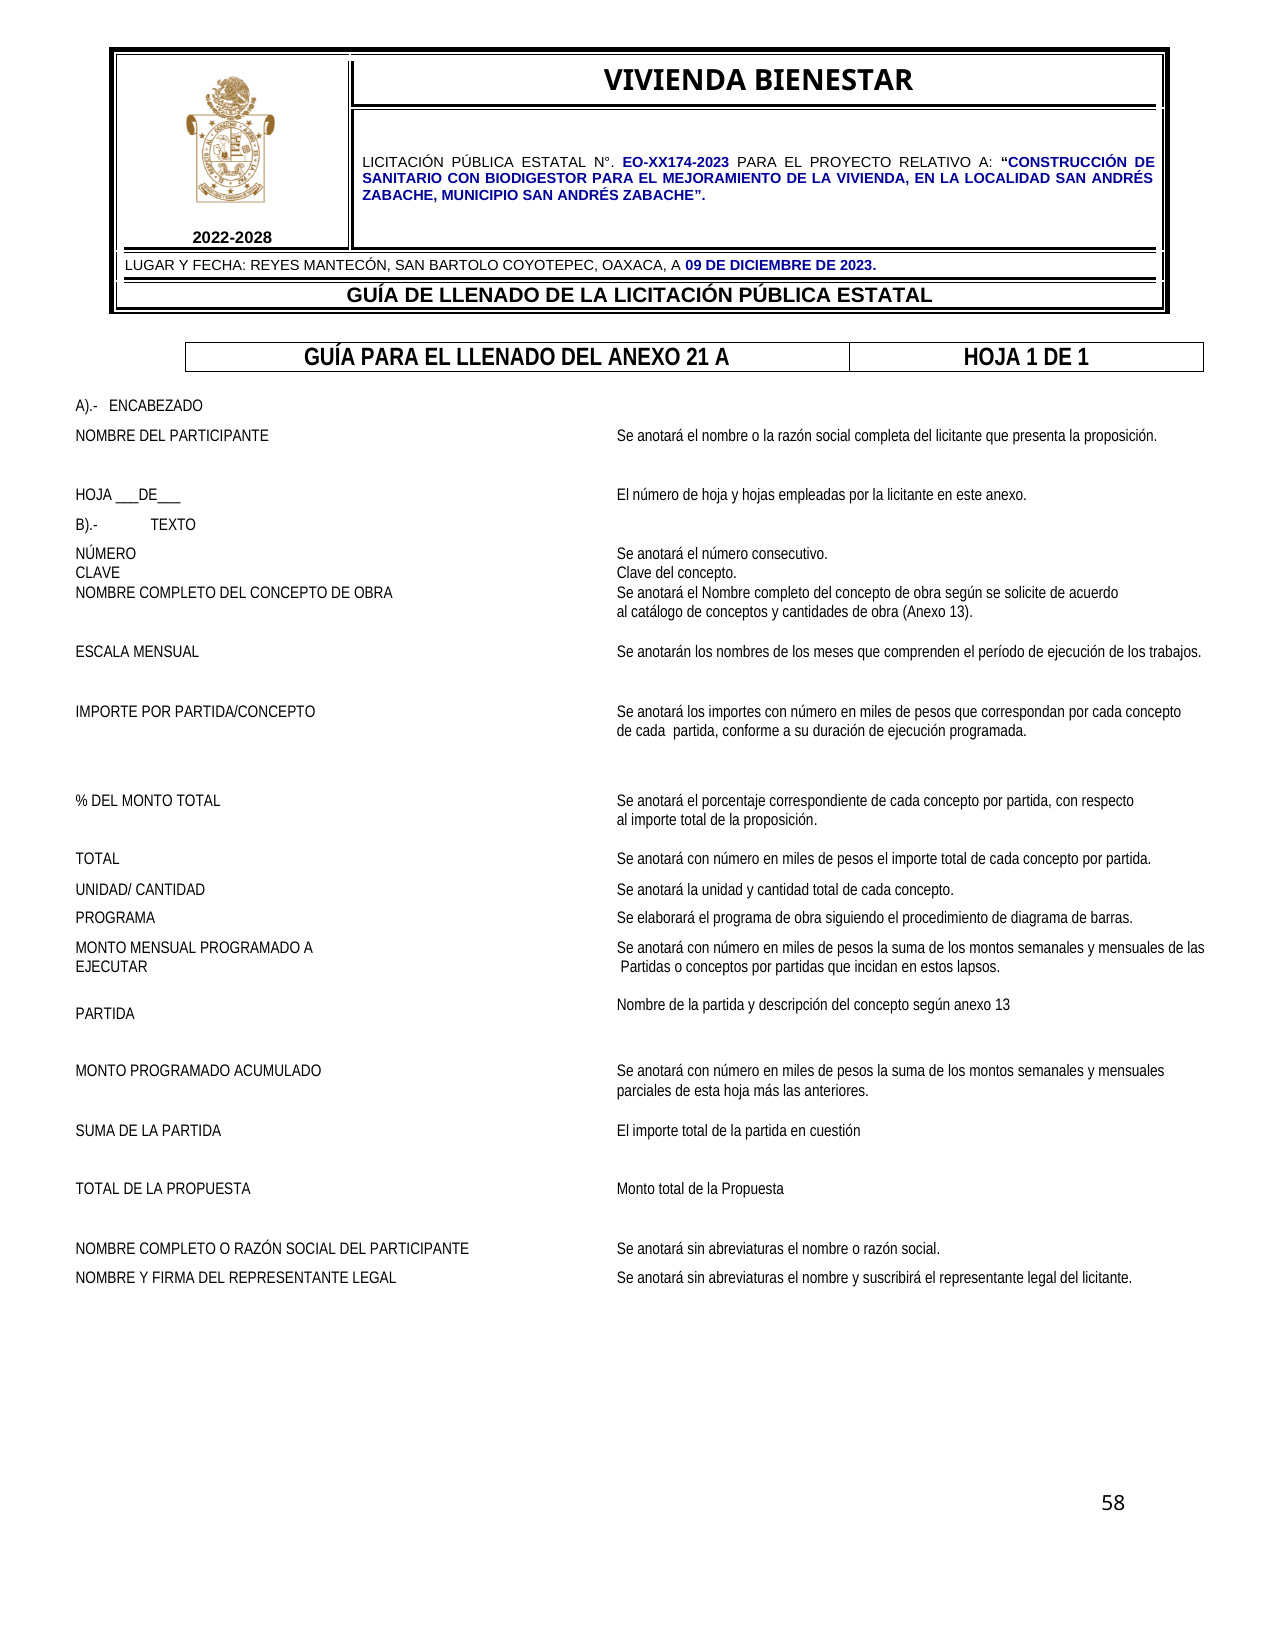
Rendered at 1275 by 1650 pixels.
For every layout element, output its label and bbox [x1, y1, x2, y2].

picture [180, 72, 277, 201]
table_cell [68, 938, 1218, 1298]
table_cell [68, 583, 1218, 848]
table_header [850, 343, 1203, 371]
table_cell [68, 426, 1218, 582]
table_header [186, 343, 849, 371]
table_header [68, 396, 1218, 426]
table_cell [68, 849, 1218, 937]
